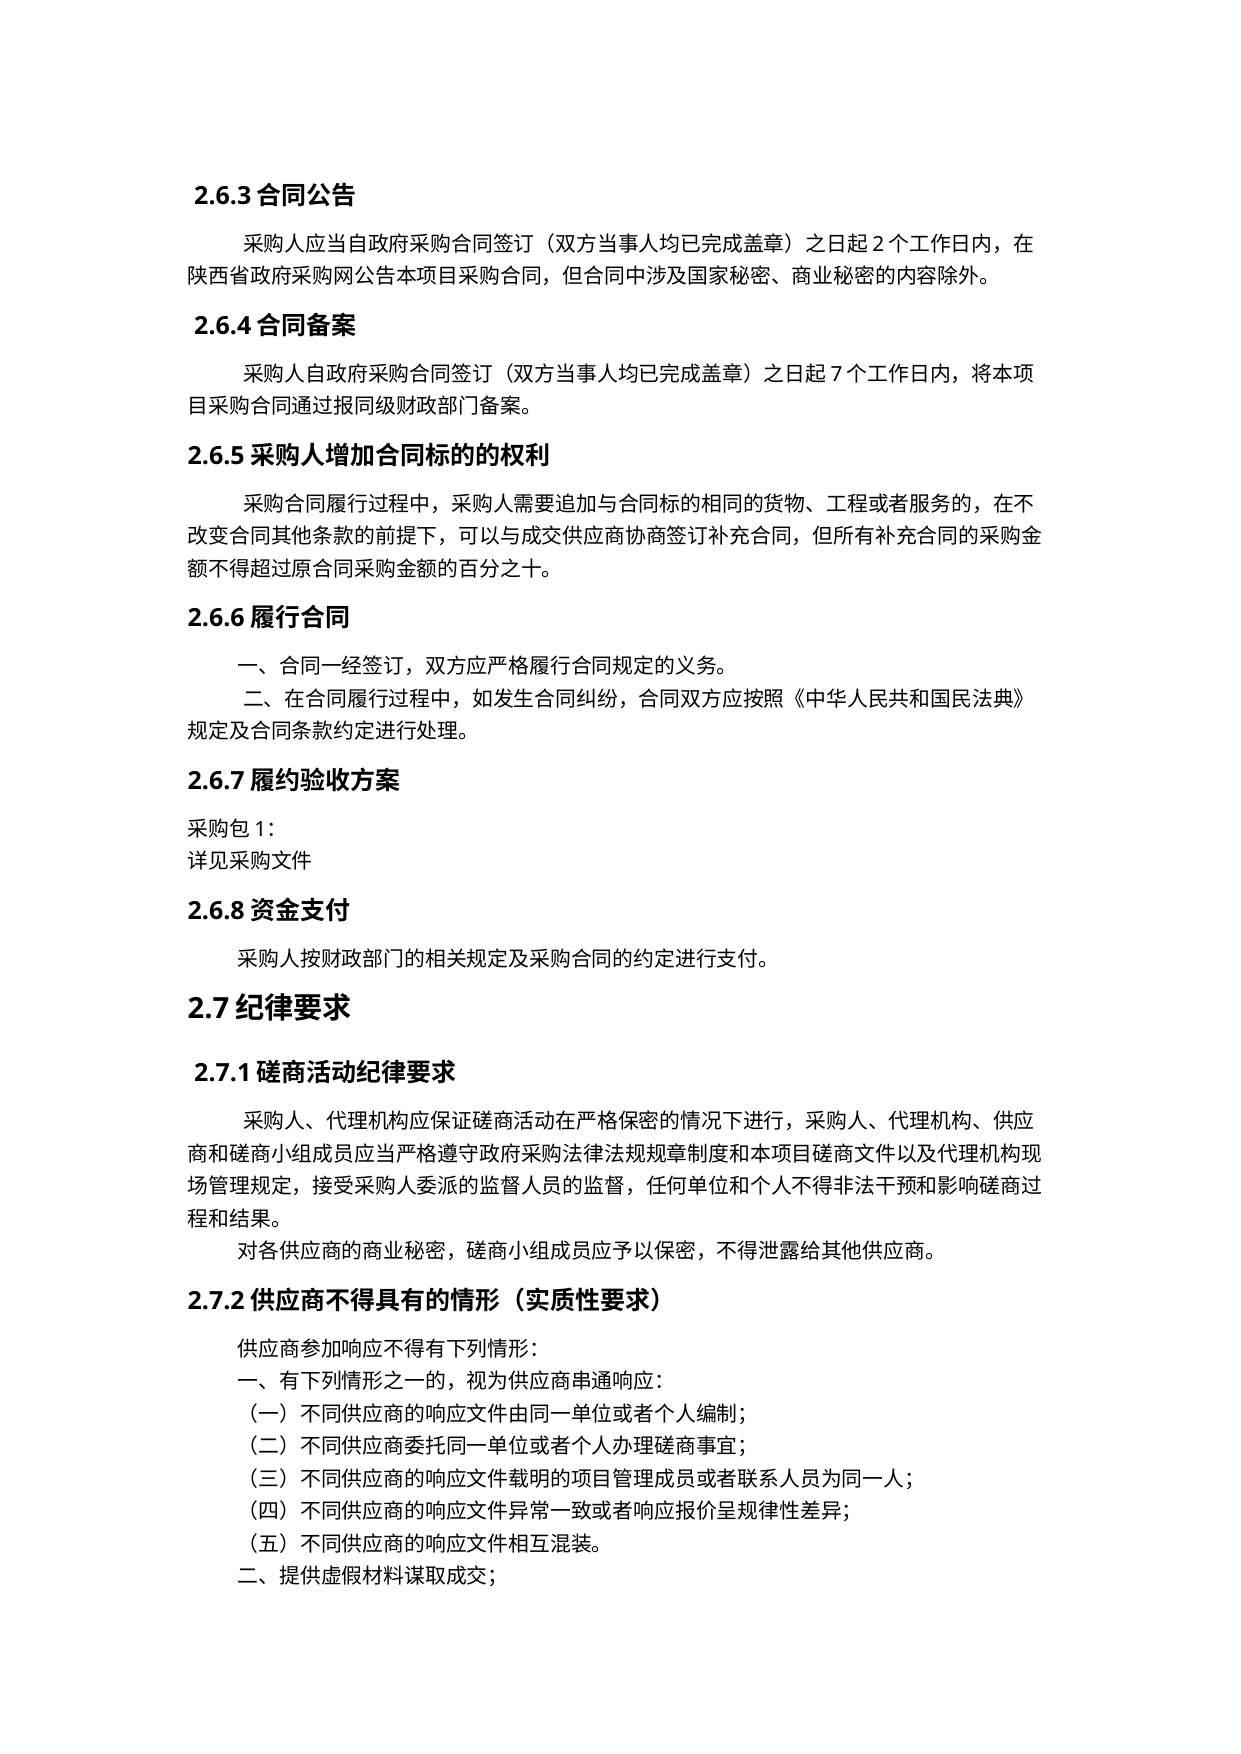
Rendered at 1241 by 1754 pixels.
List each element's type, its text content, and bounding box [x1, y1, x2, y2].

text 二、提供虚假材料谋取成交； [187, 1559, 1053, 1592]
text 2.6.7履约验收方案 [187, 747, 1053, 812]
text 采购合同履行过程中，采购人需要追加与合同标的相同的货物、工程或者服务的，在不改变合同其他条款的前提下，可以与成交供应商协商签订补充合同，但所有补充合同的采购金额不得超过原合同采购金额的百分之十。 [187, 487, 1053, 584]
text 2.6.5采购人增加合同标的的权利 [187, 422, 1053, 487]
text 二、在合同履行过程中，如发生合同纠纷，合同双方应按照《中华人民共和国民法典》规定及合同条款约定进行处理。 [187, 682, 1053, 747]
text 2.6.6履行合同 [187, 584, 1053, 649]
text 采购包1： [187, 812, 1053, 844]
text 2.7.1磋商活动纪律要求 [187, 1039, 1053, 1104]
text 2.6.3合同公告 [187, 162, 1053, 227]
text 对各供应商的商业秘密，磋商小组成员应予以保密，不得泄露给其他供应商。 [187, 1234, 1053, 1267]
text 供应商参加响应不得有下列情形： [187, 1332, 1053, 1364]
text （五）不同供应商的响应文件相互混装。 [187, 1527, 1053, 1559]
text 采购人按财政部门的相关规定及采购合同的约定进行支付。 [187, 942, 1053, 974]
text 一、有下列情形之一的，视为供应商串通响应： [187, 1364, 1053, 1397]
text （二）不同供应商委托同一单位或者个人办理磋商事宜； [187, 1429, 1053, 1462]
text 详见采购文件 [187, 844, 1053, 877]
text 采购人自政府采购合同签订（双方当事人均已完成盖章）之日起7个工作日内，将本项目采购合同通过报同级财政部门备案。 [187, 357, 1053, 422]
text 2.7纪律要求 [187, 974, 1053, 1039]
text 2.6.4合同备案 [187, 292, 1053, 357]
text 2.6.8资金支付 [187, 877, 1053, 942]
text （三）不同供应商的响应文件载明的项目管理成员或者联系人员为同一人； [187, 1462, 1053, 1494]
text （四）不同供应商的响应文件异常一致或者响应报价呈规律性差异； [187, 1494, 1053, 1527]
text 2.7.2供应商不得具有的情形（实质性要求） [187, 1267, 1053, 1332]
text （一）不同供应商的响应文件由同一单位或者个人编制； [187, 1397, 1053, 1429]
text 采购人应当自政府采购合同签订（双方当事人均已完成盖章）之日起2个工作日内，在陕西省政府采购网公告本项目采购合同，但合同中涉及国家秘密、商业秘密的内容除外。 [187, 227, 1053, 292]
text 一、合同一经签订，双方应严格履行合同规定的义务。 [187, 649, 1053, 682]
text 采购人、代理机构应保证磋商活动在严格保密的情况下进行，采购人、代理机构、供应商和磋商小组成员应当严格遵守政府采购法律法规规章制度和本项目磋商文件以及代理机构现场管理规定，接受采购人委派的监督人员的监督，任何单位和个人不得非法干预和影响磋商过程和结果。 [187, 1104, 1053, 1234]
